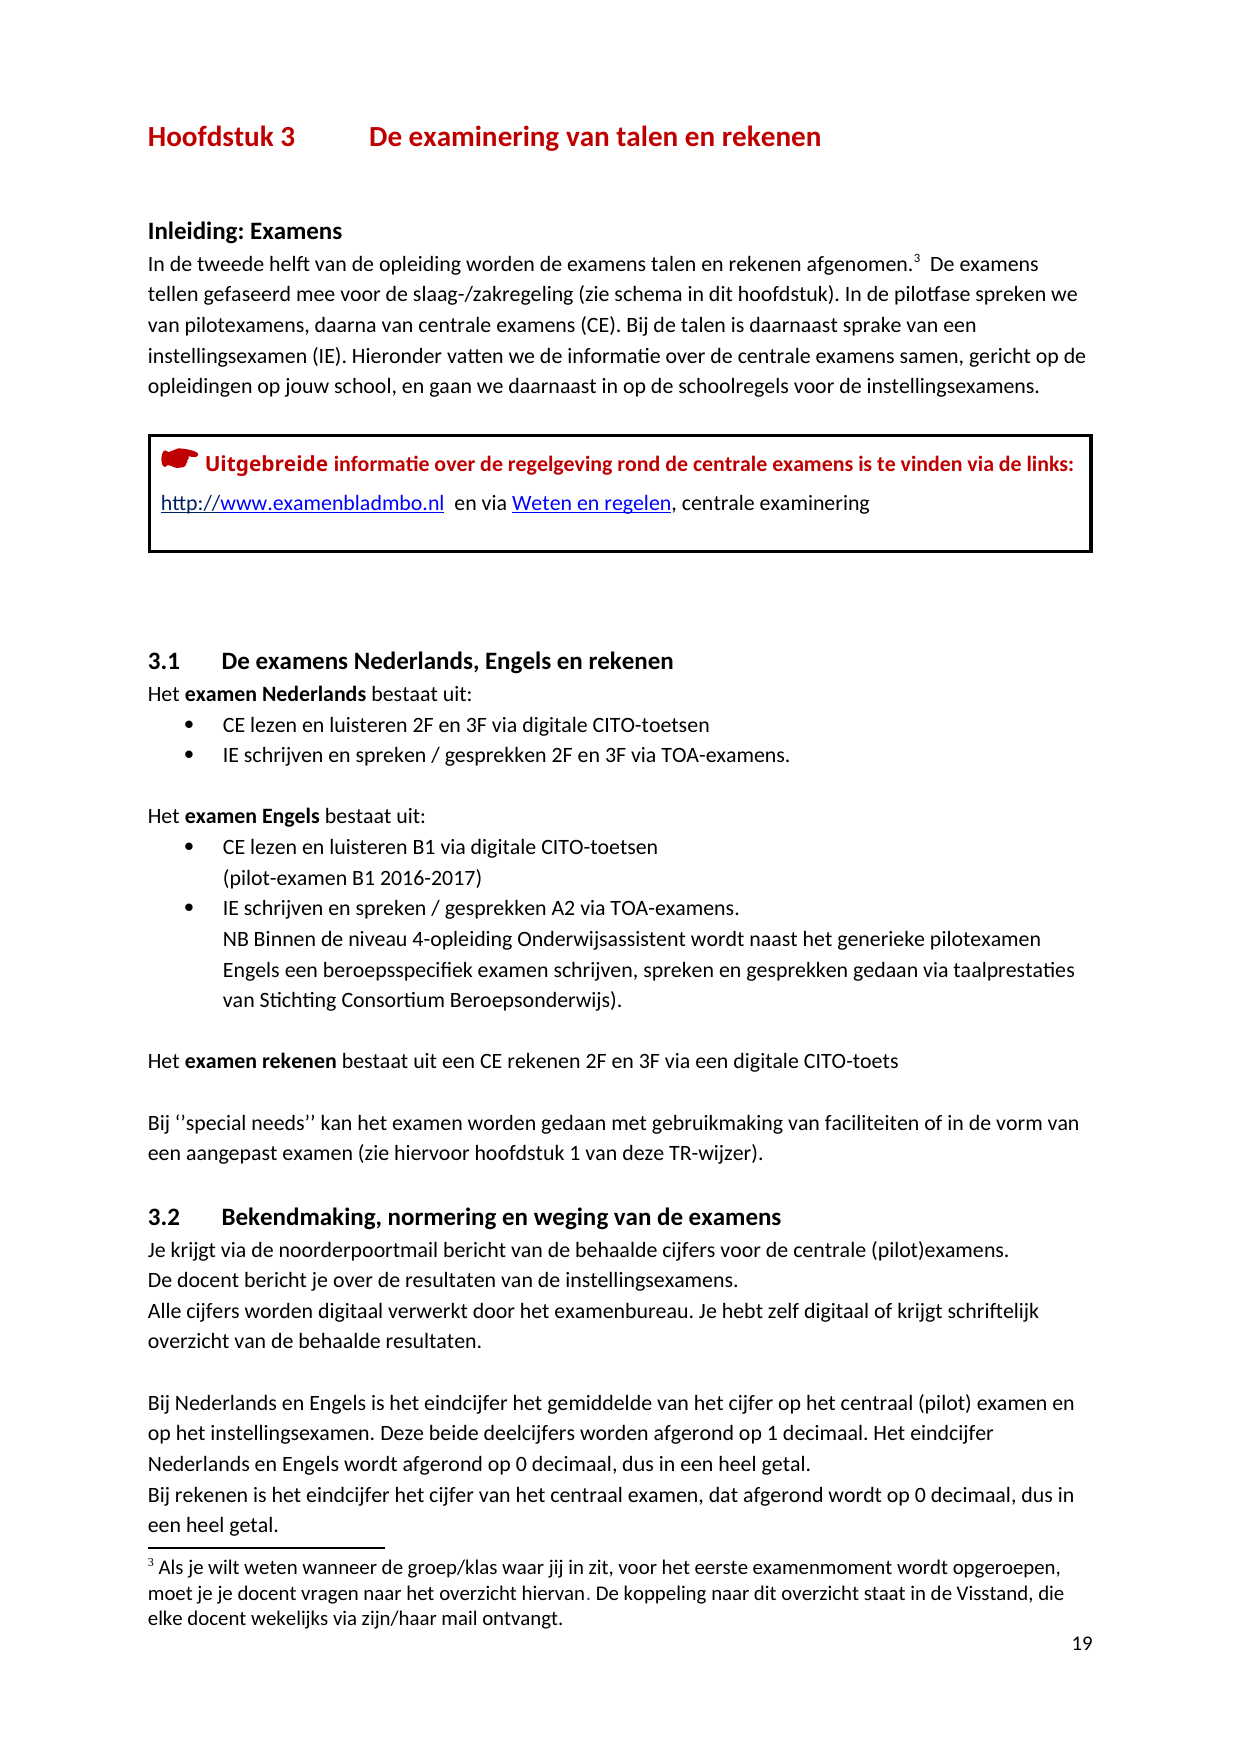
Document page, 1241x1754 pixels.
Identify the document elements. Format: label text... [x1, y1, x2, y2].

text Je krijgt via de noorderpoortmail bericht van de behaalde cijfers voor de centrale (pilot)examens. [148, 1236, 1092, 1262]
text Inleiding: Examens [148, 215, 1092, 245]
list (pilot-examen B1 2016-2017) [223, 864, 1092, 891]
list NB Binnen de niveau 4-opleiding Onderwijsassistent wordt naast het generieke pilotexamen Engels een beroepsspecifiek examen schrijven, spreken en gesprekken gedaan via taalprestaties van Stichting Consortium Beroepsonderwijs). [223, 925, 1092, 1013]
text De docent bericht je over de resultaten van de instellingsexamens. [148, 1266, 1092, 1293]
text Het examen Nederlands bestaat uit: [148, 680, 1092, 707]
text Alle cijfers worden digitaal verwerkt door het examenbureau. Je hebt zelf digitaal of krijgt schriftelijk overzicht van de behaalde resultaten. [148, 1297, 1092, 1354]
list CE lezen en luisteren B1 via digitale CITO-toetsen [185, 833, 1092, 860]
list CE lezen en luisteren 2F en 3F via digitale CITO-toetsen [185, 711, 1092, 737]
text Bij ‘’special needs’’ kan het examen worden gedaan met gebruikmaking van faciliteiten of in de vorm van een aangepast examen (zie hiervoor hoofdstuk 1 van deze TR-wijzer). [148, 1109, 1092, 1166]
text 3.1 De examens Nederlands, Engels en rekenen [148, 645, 1092, 676]
text 3.2 Bekendmaking, normering en weging van de examens [148, 1201, 1092, 1231]
text Het examen rekenen bestaat uit een CE rekenen 2F en 3F via een digitale CITO-toets [148, 1048, 1092, 1074]
text Hoofdstuk 3 De examinering van talen en rekenen [148, 118, 1092, 154]
list IE schrijven en spreken / gesprekken 2F en 3F via TOA-examens. [185, 741, 1092, 768]
text In de tweede helft van de opleiding worden de examens talen en rekenen afgenomen. De examens tellen gefaseerd mee voor de slaag-/zakregeling (zie schema in dit hoofdstuk). In de pilotfase spreken we van pilotexamens, daarna van centrale examens (CE). Bij de talen is daarnaast sprake van een instellingsexamen (IE). Hieronder vatten we de informatie over de centrale examens samen, gericht op de opleidingen op jouw school, en gaan we daarnaast in op de schoolregels voor de instellingsexamens. [148, 250, 1092, 399]
text Het examen Engels bestaat uit: [148, 803, 1092, 829]
table_header Uitgebreide informatie over de regelgeving rond de centrale examens is te vinden via de links: http://www.examenbladmbo.nl en via Weten en regelen, centrale examinering [151, 437, 1089, 550]
list IE schrijven en spreken / gesprekken A2 via TOA-examens. [185, 894, 1092, 921]
text Bij rekenen is het eindcijfer het cijfer van het centraal examen, dat afgerond wordt op 0 decimaal, dus in een heel getal. [148, 1481, 1092, 1538]
text Bij Nederlands en Engels is het eindcijfer het gemiddelde van het cijfer op het centraal (pilot) examen en op het instellingsexamen. Deze beide deelcijfers worden afgerond op 1 decimaal. Het eindcijfer Nederlands en Engels wordt afgerond op 0 decimaal, dus in een heel getal. [148, 1389, 1092, 1477]
